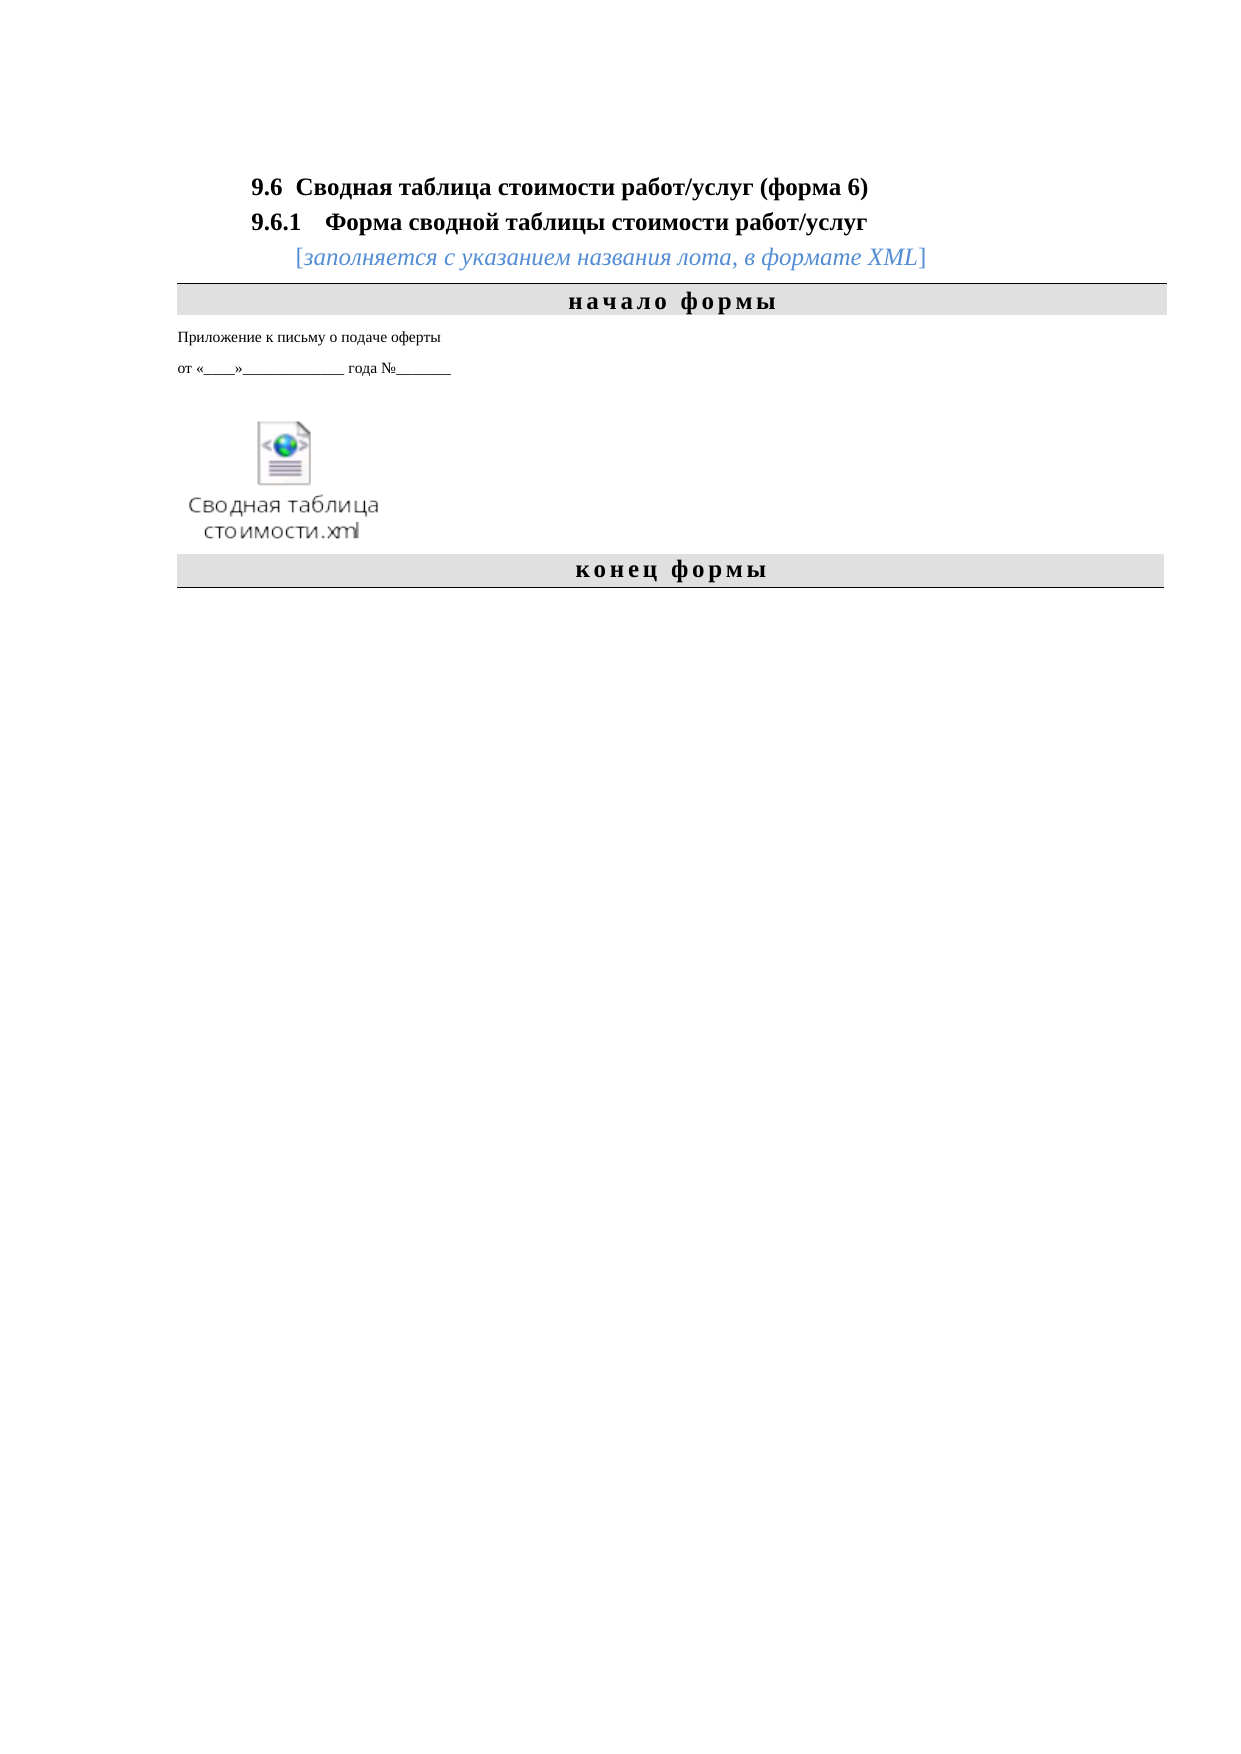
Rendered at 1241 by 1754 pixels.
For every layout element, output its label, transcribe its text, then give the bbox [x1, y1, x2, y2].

text конец формы [177, 554, 1164, 587]
list [заполняется с указанием названия лота, в формате XML] [295, 242, 1167, 271]
text Приложение к письму о подаче оферты от «____»_____________ года №_______ [177, 327, 1167, 390]
text начало формы [177, 284, 1167, 315]
list Сводная таблица стоимости работ/услуг (форма 6) [177, 172, 1167, 201]
list Форма сводной таблицы стоимости работ/услуг [177, 207, 1167, 236]
